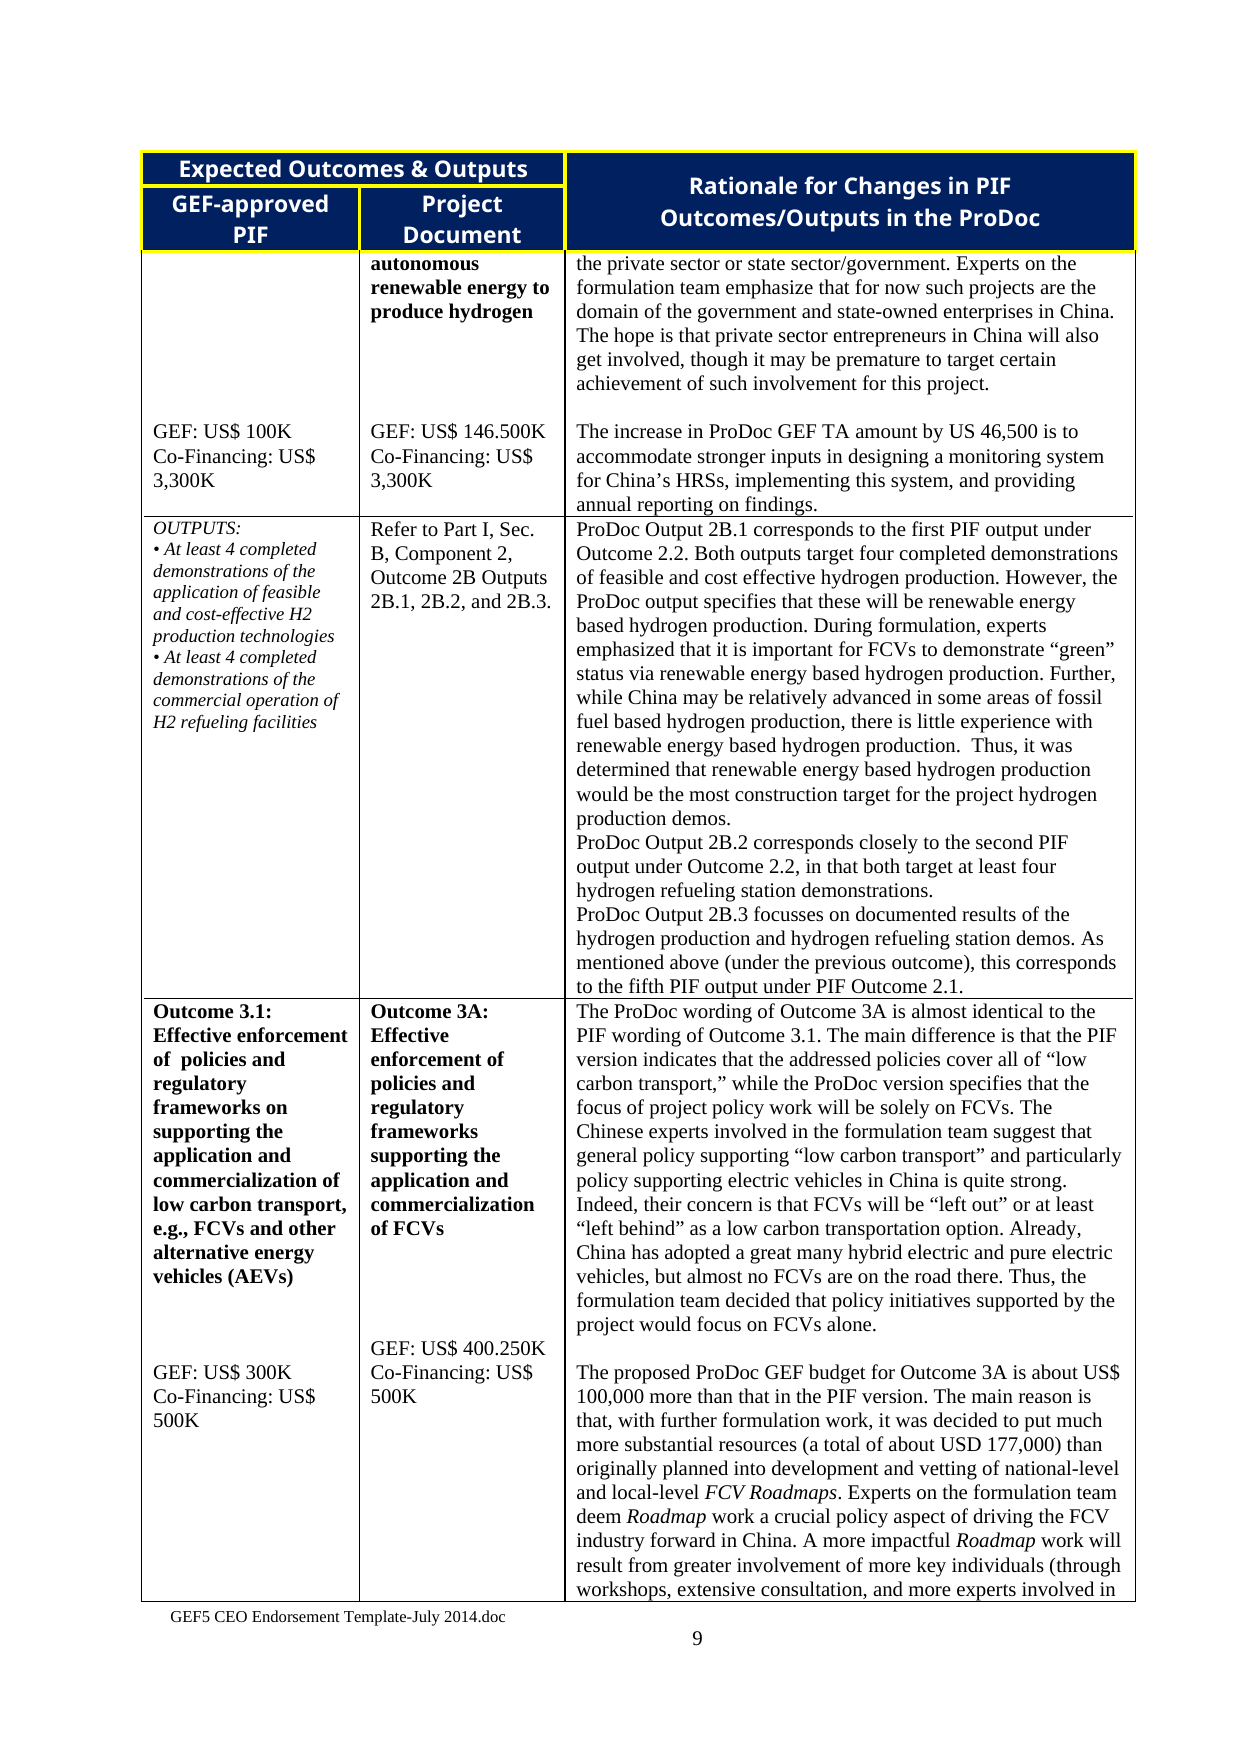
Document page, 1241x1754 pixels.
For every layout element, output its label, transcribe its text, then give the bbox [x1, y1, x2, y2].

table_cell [142, 998, 359, 1601]
table_cell OUTPUTS: • At least 4 completed demonstrations of the application of feasible and cost-effective H2 production technologies • At least 4 completed demonstrations of the commercial operation of H2 refueling facilities [142, 516, 359, 998]
table_cell Project Document [361, 188, 563, 250]
table_cell ProDoc Output 2B.1 corresponds to the first PIF output under Outcome 2.2. Both outputs target four completed demonstrations of feasible and cost effective hydrogen production. However, the ProDoc output specifies that these will be renewable energy based hydrogen production. During formulation, experts emphasized that it is important for FCVs to demonstrate “green” status via renewable energy based hydrogen production. Further, while China may be relatively advanced in some areas of fossil fuel based hydrogen production, there is little experience with renewable energy based hydrogen production. Thus, it was determined that renewable energy based hydrogen production would be the most construction target for the project hydrogen production demos. ProDoc Output 2B.2 corresponds closely to the second PIF output under Outcome 2.2, in that both target at least four hydrogen refueling station demonstrations. ProDoc Output 2B.3 focusses on documented results of the hydrogen production and hydrogen refueling station demos. As mentioned above (under the previous outcome), this corresponds to the fifth PIF output under PIF Outcome 2.1. [566, 516, 1135, 998]
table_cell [566, 998, 1135, 1601]
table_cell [360, 253, 564, 516]
table_header Rationale for Changes in PIF Outcomes/Outputs in the ProDoc [567, 153, 1134, 250]
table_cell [566, 250, 1135, 516]
table_cell GEF-approved PIF [143, 188, 358, 250]
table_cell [360, 999, 564, 1601]
table_header Expected Outcomes & Outputs [143, 153, 563, 184]
table_cell Refer to Part I, Sec. B, Component 2, Outcome 2B Outputs 2B.1, 2B.2, and 2B.3. [360, 517, 564, 998]
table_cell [142, 250, 359, 516]
